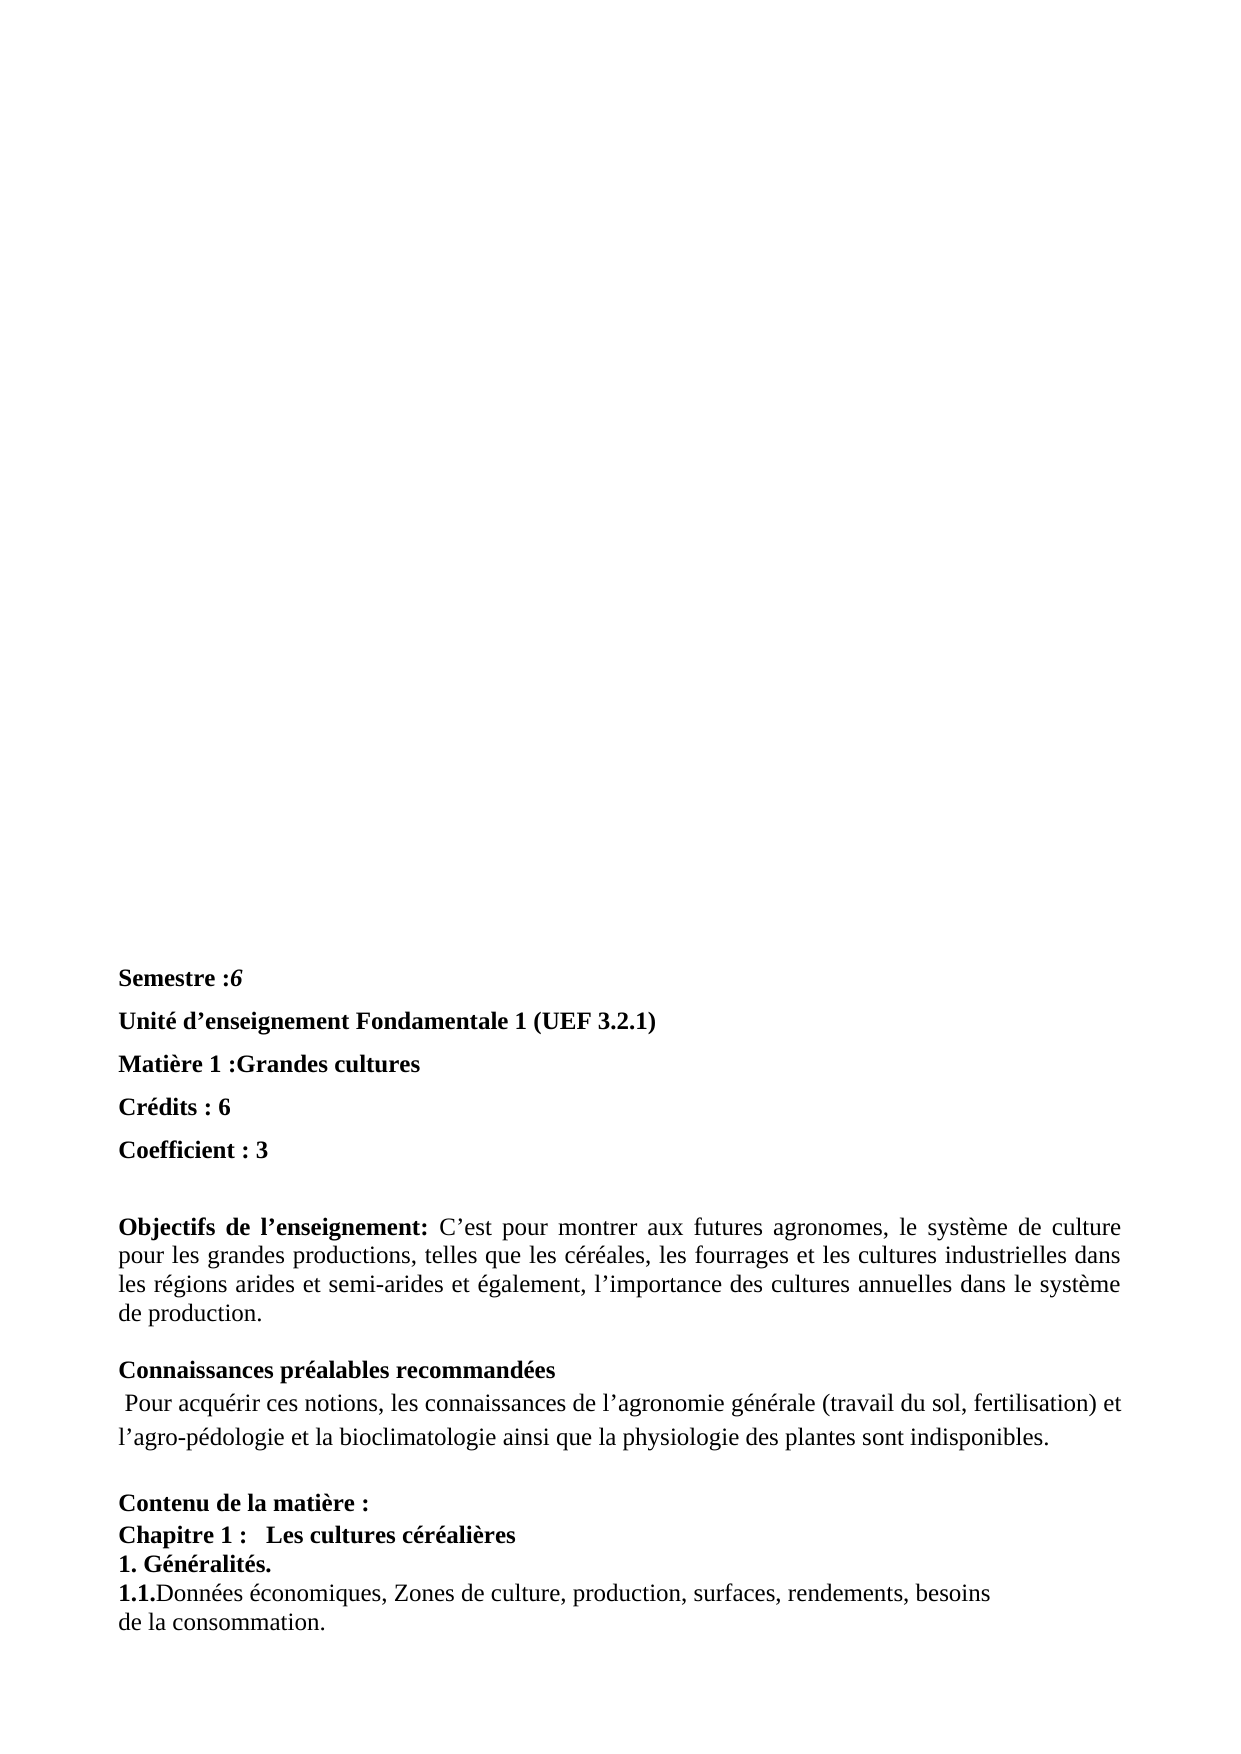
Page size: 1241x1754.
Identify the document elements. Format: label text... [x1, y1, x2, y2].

text 1. Généralités. [118, 1549, 1122, 1578]
text Chapitre 1 : Les cultures céréalières [118, 1521, 1122, 1549]
text 1.1.Données économiques, Zones de culture, production, surfaces, rendements, besoins [118, 1578, 1122, 1607]
text Matière 1 :Grandes cultures [118, 1049, 1122, 1078]
text Pour acquérir ces notions, les connaissances de l’agronomie générale (travail du sol, fertilisation) et l’agro-pédologie et la bioclimatologie ainsi que la physiologie des plantes sont indisponibles. [118, 1388, 1122, 1450]
text Connaissances préalables recommandées [118, 1356, 1122, 1384]
text de la consommation. [118, 1607, 1122, 1636]
text Semestre :6 [118, 963, 1122, 992]
text Unité d’enseignement Fondamentale 1 (UEF 3.2.1) [118, 1006, 1122, 1035]
text Contenu de la matière : [118, 1488, 1122, 1516]
text Crédits : 6 [118, 1092, 1122, 1121]
text Coefficient : 3 [118, 1136, 1122, 1164]
text Objectifs de l’enseignement: C’est pour montrer aux futures agronomes, le système de culture pour les grandes productions, telles que les céréales, les fourrages et les cultures industrielles dans les régions arides et semi-arides et également, l’importance des cultures annuelles dans le système de production. [118, 1212, 1122, 1327]
